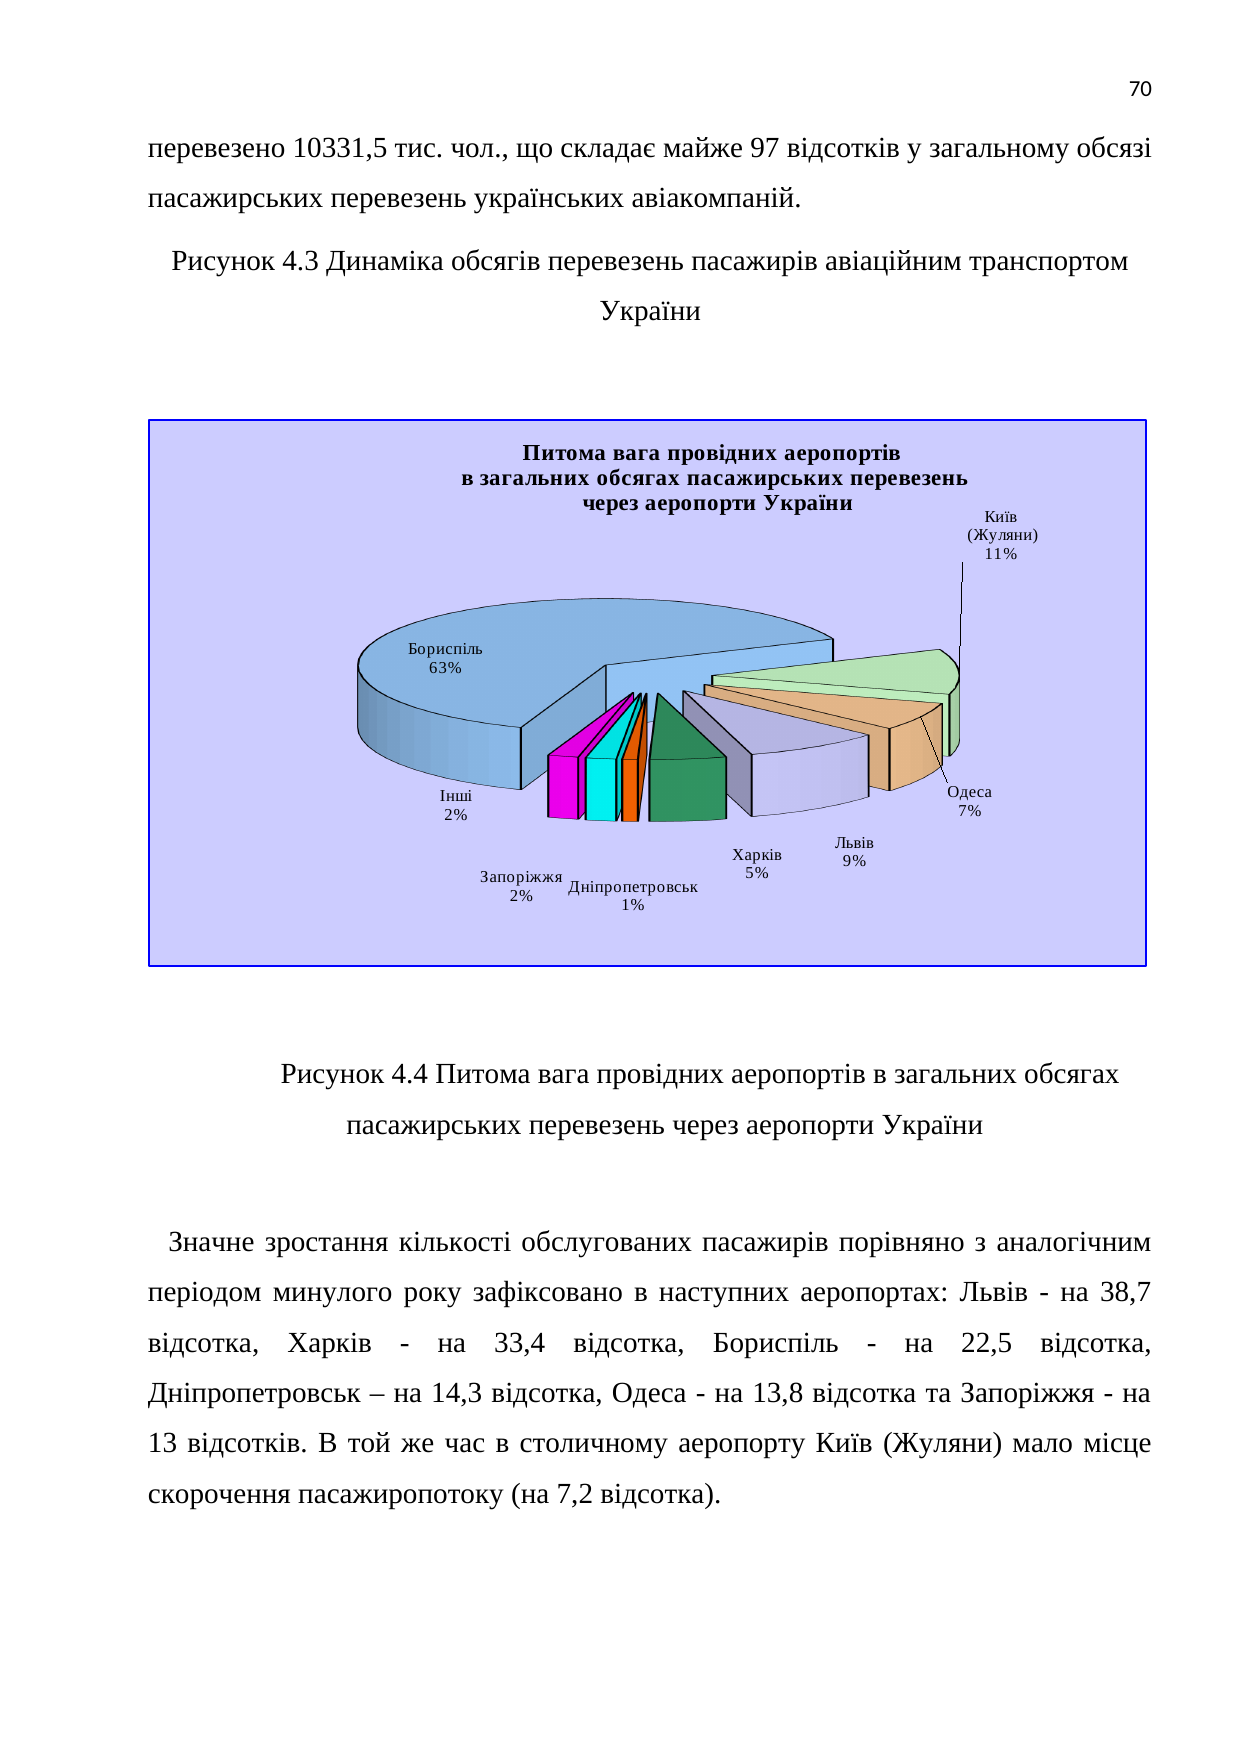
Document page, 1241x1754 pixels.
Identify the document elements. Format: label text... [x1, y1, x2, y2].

text Значне зростання кількості обслугованих пасажирів порівняно з аналогічним періодом минулого року зафіксовано в наступних аеропортах: Львів - на 38,7 відсотка, Харків - на 33,4 відсотка, Бориспіль - на 22,5 відсотка, Дніпропетровськ – на 14,3 відсотка, Одеса - на 13,8 відсотка та Запоріжжя - на 13 відсотків. В той же час в столичному аеропорту Київ (Жуляни) мало місце скорочення пасажиропотоку (на 7,2 відсотка). [148, 1224, 1152, 1509]
text Рисунок 4.3 Динаміка обсягів перевезень пасажирів авіаційним транспортом України [148, 243, 1152, 327]
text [148, 130, 1152, 214]
text Рисунок 4.4 Питома вага провідних аеропортів в загальних обсягах пасажирських перевезень через аеропорти України [177, 1057, 1152, 1140]
